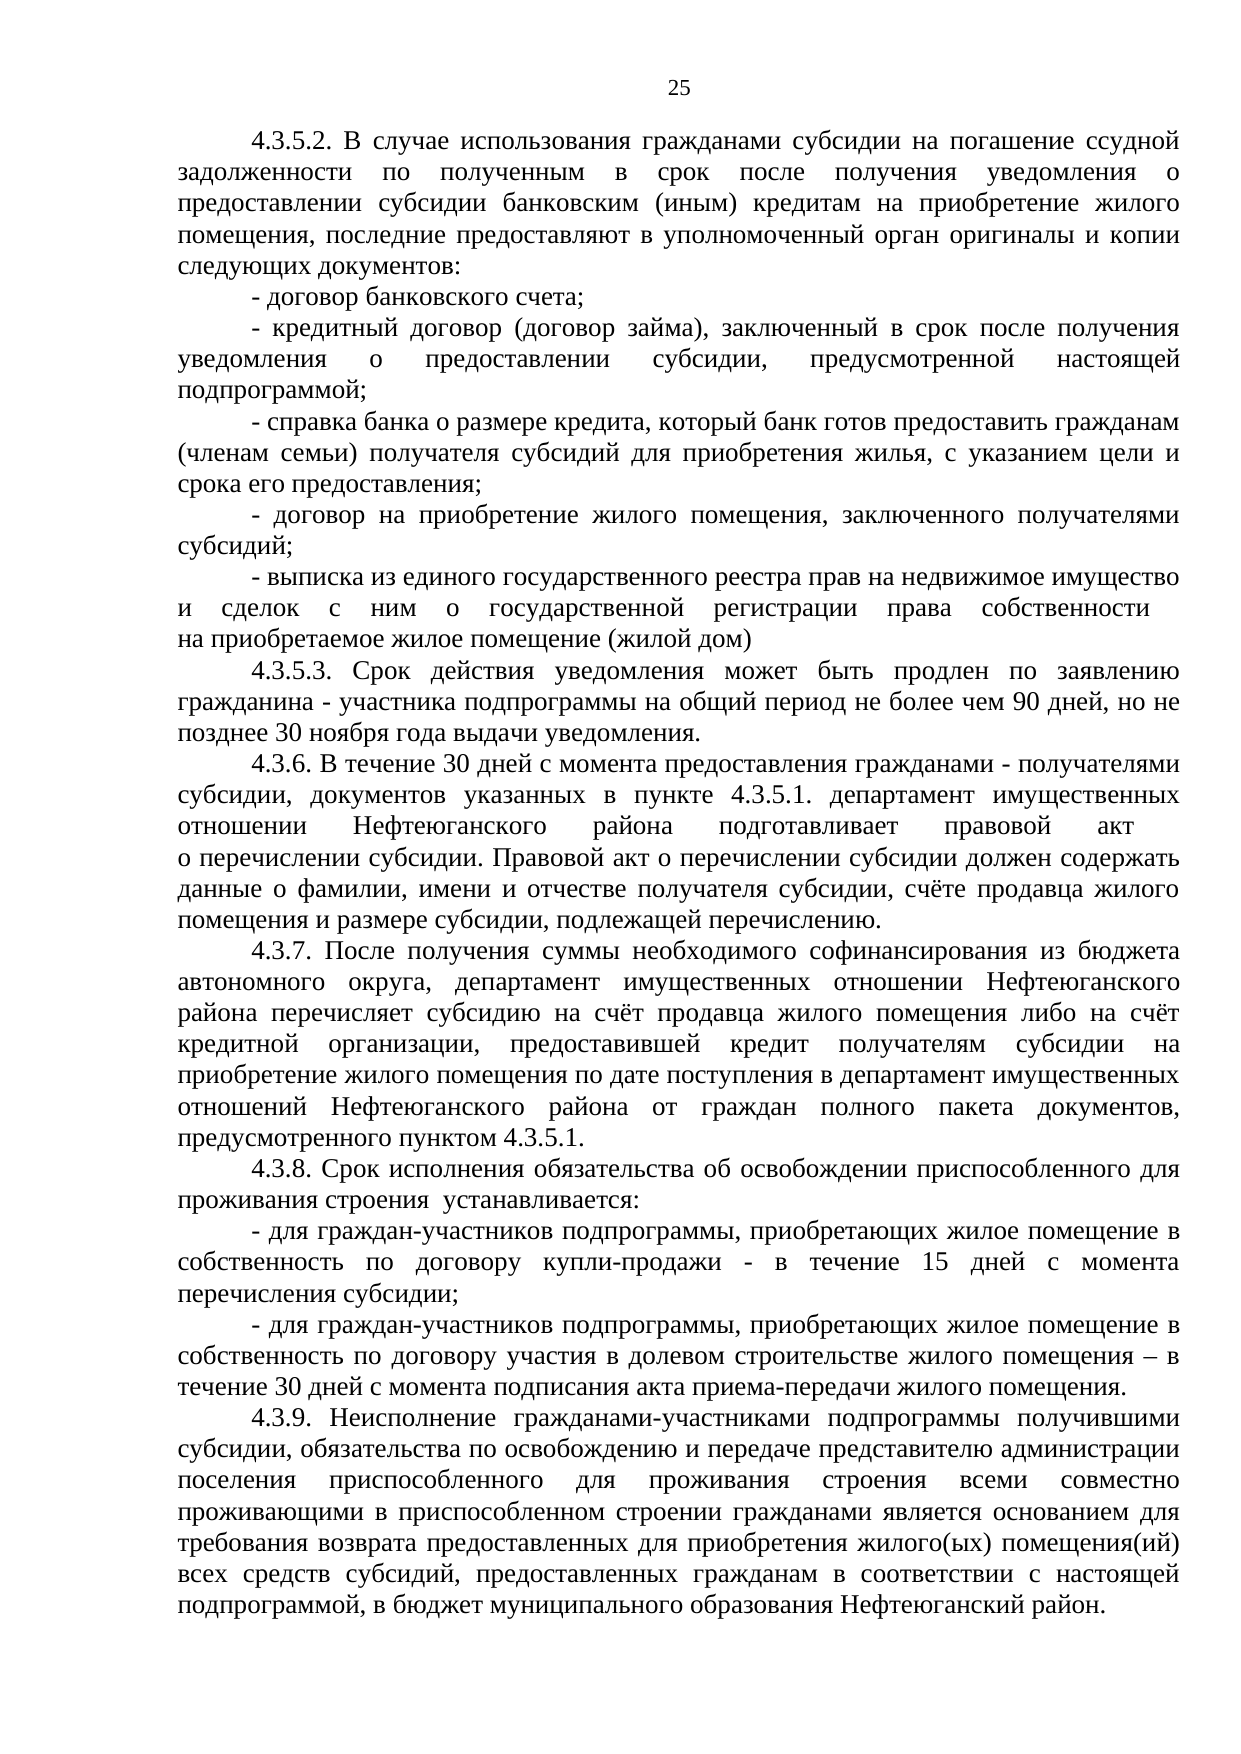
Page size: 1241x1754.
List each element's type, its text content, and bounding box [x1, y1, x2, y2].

text 4.3.5.2. В случае использования гражданами субсидии на погашение ссудной задолженности по полученным в срок после получения уведомления о предоставлении субсидии банковским (иным) кредитам на приобретение жилого помещения, последние предоставляют в уполномоченный орган оригиналы и копии следующих документов: [177, 124, 1181, 280]
text 4.3.5.3. Срок действия уведомления может быть продлен по заявлению гражданина - участника подпрограммы на общий период не более чем 90 дней, но не позднее 30 ноября года выдачи уведомления. [177, 654, 1181, 747]
text - выписка из единого государственного реестра прав на недвижимое имущество и сделок с ним о государственной регистрации права собственности на приобретаемое жилое помещение (жилой дом) [177, 560, 1181, 654]
text - договор на приобретение жилого помещения, заключенного получателями субсидий; [177, 498, 1181, 560]
text - кредитный договор (договор займа), заключенный в срок после получения уведомления о предоставлении субсидии, предусмотренной настоящей подпрограммой; [177, 311, 1181, 404]
text 4.3.9. Неисполнение гражданами-участниками подпрограммы получившими субсидии, обязательства по освобождению и передаче представителю администрации поселения приспособленного для проживания строения всеми совместно проживающими в приспособленном строении гражданами является основанием для требования возврата предоставленных для приобретения жилого(ых) помещения(ий) всех средств субсидий, предоставленных гражданам в соответствии с настоящей подпрограммой, в бюджет муниципального образования Нефтеюганский район. [177, 1401, 1181, 1619]
text 4.3.8. Срок исполнения обязательства об освобождении приспособленного для проживания строения устанавливается: [177, 1152, 1181, 1214]
text - справка банка о размере кредита, который банк готов предоставить гражданам (членам семьи) получателя субсидий для приобретения жилья, с указанием цели и срока его предоставления; [177, 404, 1181, 498]
text - договор банковского счета; [177, 280, 1181, 311]
text 4.3.7. После получения суммы необходимого софинансирования из бюджета автономного округа, департамент имущественных отношении Нефтеюганского района перечисляет субсидию на счёт продавца жилого помещения либо на счёт кредитной организации, предоставившей кредит получателям субсидии на приобретение жилого помещения по дате поступления в департамент имущественных отношений Нефтеюганского района от граждан полного пакета документов, предусмотренного пунктом 4.3.5.1. [177, 934, 1181, 1152]
text - для граждан-участников подпрограммы, приобретающих жилое помещение в собственность по договору купли-продажи - в течение 15 дней с момента перечисления субсидии; [177, 1214, 1181, 1308]
text 4.3.6. В течение 30 дней с момента предоставления гражданами - получателями субсидии, документов указанных в пункте 4.3.5.1. департамент имущественных отношении Нефтеюганского района подготавливает правовой акт о перечислении субсидии. Правовой акт о перечислении субсидии должен содержать данные о фамилии, имени и отчестве получателя субсидии, счёте продавца жилого помещения и размере субсидии, подлежащей перечислению. [177, 747, 1181, 934]
text - для граждан-участников подпрограммы, приобретающих жилое помещение в собственность по договору участия в долевом строительстве жилого помещения – в течение 30 дней с момента подписания акта приема-передачи жилого помещения. [177, 1308, 1181, 1401]
